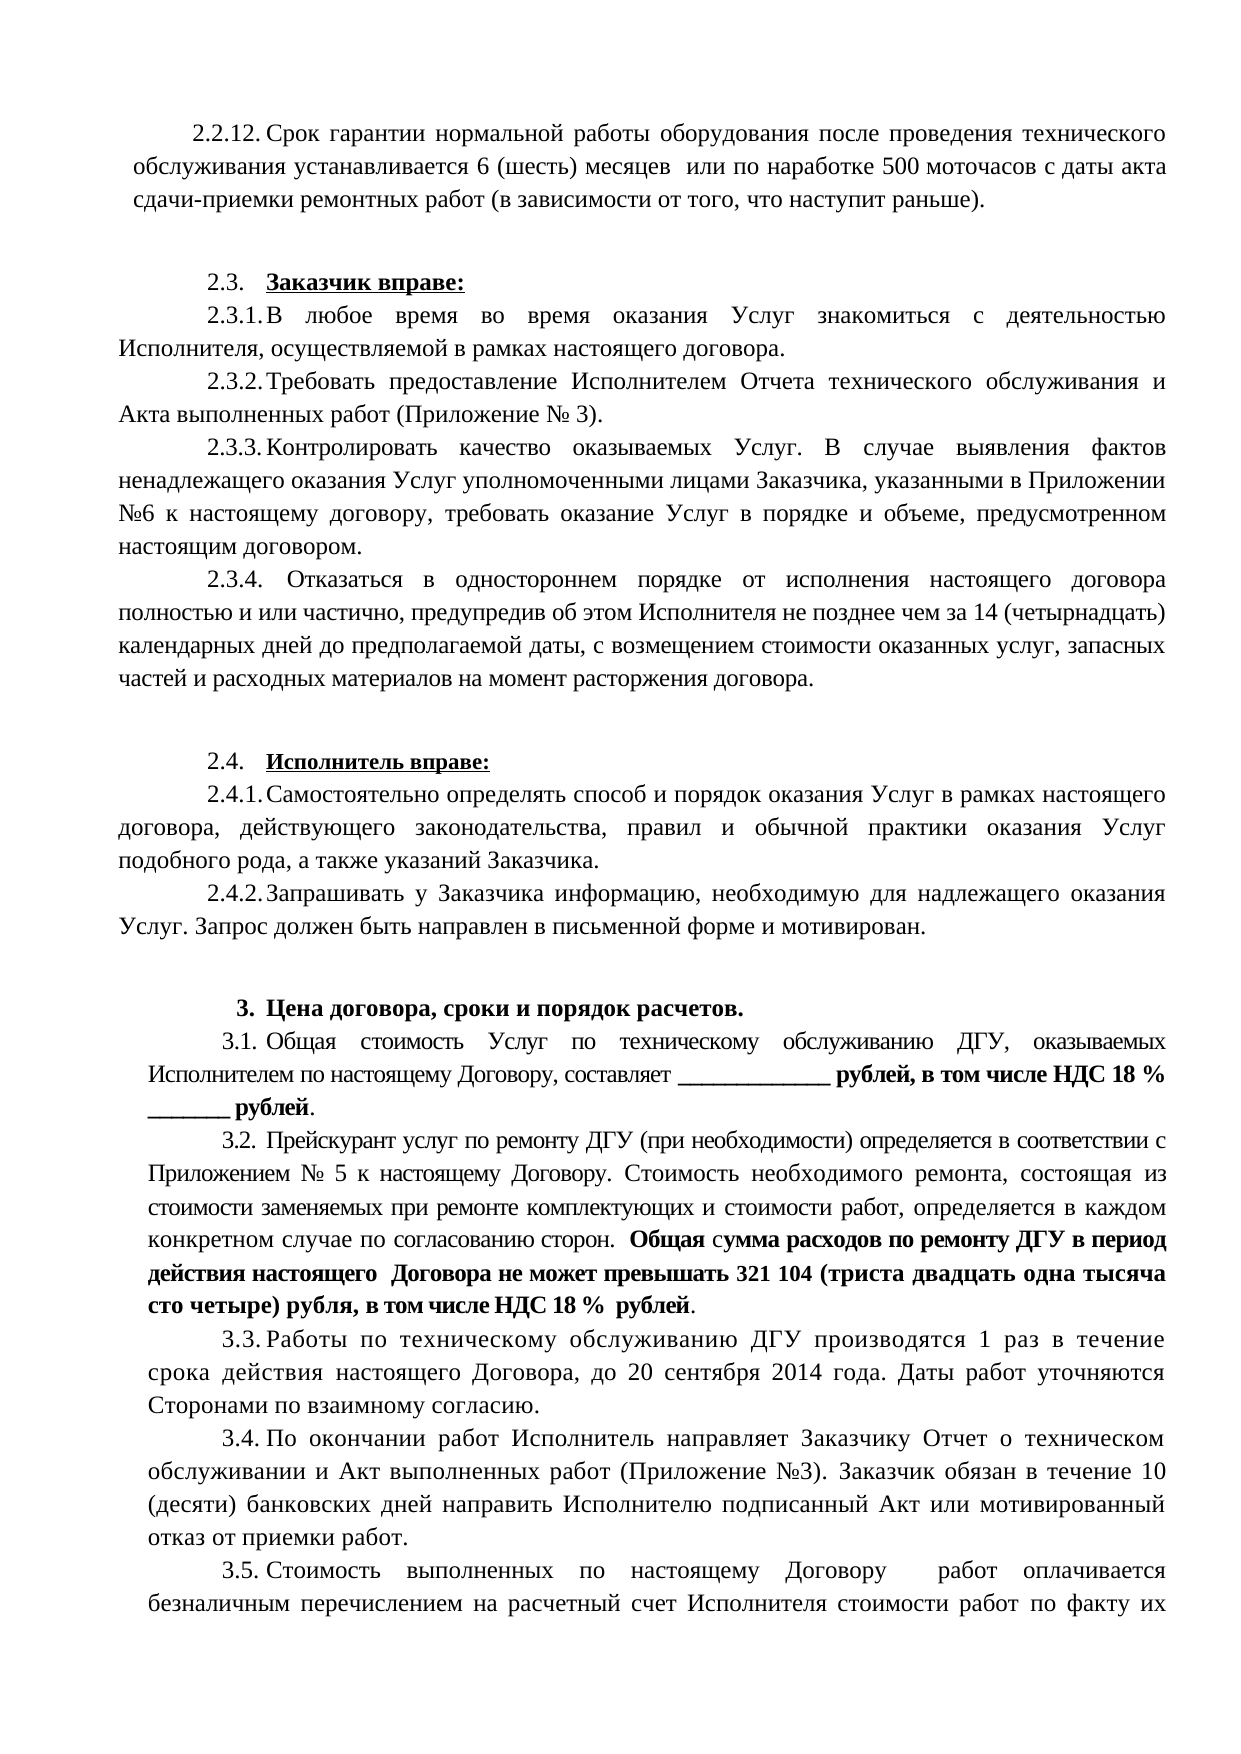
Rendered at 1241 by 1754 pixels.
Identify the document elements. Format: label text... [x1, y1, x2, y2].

list Цена договора, сроки и порядок расчетов. [118, 993, 1167, 1022]
list Общая стоимость Услуг по техническому обслуживанию ДГУ, оказываемых Исполнителем по настоящему Договору, составляет _____________ рублей, в том числе НДС 18 % _______ рублей. [148, 1026, 1167, 1121]
list По окончании работ Исполнитель направляет Заказчику Отчет о техническом обслуживании и Акт выполненных работ (Приложение №3). Заказчик обязан в течение 10 (десяти) банковских дней направить Исполнителю подписанный Акт или мотивированный отказ от приемки работ. [148, 1423, 1167, 1551]
list Требовать предоставление Исполнителем Отчета технического обслуживания и Акта выполненных работ (Приложение № 3). [118, 366, 1167, 428]
list Заказчик вправе: [118, 267, 1167, 296]
list В любое время во время оказания Услуг знакомиться с деятельностью Исполнителя, осуществляемой в рамках настоящего договора. [118, 300, 1167, 362]
list Исполнитель вправе: [118, 746, 1167, 774]
list Работы по техническому обслуживанию ДГУ производятся 1 раз в течение срока действия настоящего Договора, до 20 сентября 2014 года. Даты работ уточняются Сторонами по взаимному согласию. [148, 1324, 1167, 1418]
list Контролировать качество оказываемых Услуг. В случае выявления фактов ненадлежащего оказания Услуг уполномоченными лицами Заказчика, указанными в Приложении №6 к настоящему договору, требовать оказание Услуг в порядке и объеме, предусмотренном настоящим договором. [118, 432, 1167, 560]
list Запрашивать у Заказчика информацию, необходимую для надлежащего оказания Услуг. Запрос должен быть направлен в письменной форме и мотивирован. [118, 878, 1167, 939]
list Самостоятельно определять способ и порядок оказания Услуг в рамках настоящего договора, действующего законодательства, правил и обычной практики оказания Услуг подобного рода, а также указаний Заказчика. [118, 779, 1167, 873]
list Отказаться в одностороннем порядке от исполнения настоящего договора полностью и или частично, предупредив об этом Исполнителя не позднее чем за 14 (четырнадцать) календарных дней до предполагаемой даты, с возмещением стоимости оказанных услуг, запасных частей и расходных материалов на момент расторжения договора. [118, 564, 1167, 692]
list Прейскурант услуг по ремонту ДГУ (при необходимости) определяется в соответствии с Приложением № 5 к настоящему Договору. Стоимость необходимого ремонта, состоящая из стоимости заменяемых при ремонте комплектующих и стоимости работ, определяется в каждом конкретном случае по согласованию сторон. Общая сумма расходов по ремонту ДГУ в период действия настоящего Договора не может превышать 321 104 (триста двадцать одна тысяча сто четыре) рубля, в том числе НДС 18 % рублей. [148, 1126, 1167, 1319]
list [148, 1555, 1167, 1617]
list Срок гарантии нормальной работы оборудования после проведения технического обслуживания устанавливается 6 (шесть) месяцев или по наработке 500 моточасов с даты акта сдачи-приемки ремонтных работ (в зависимости от того, что наступит раньше). [133, 118, 1167, 213]
